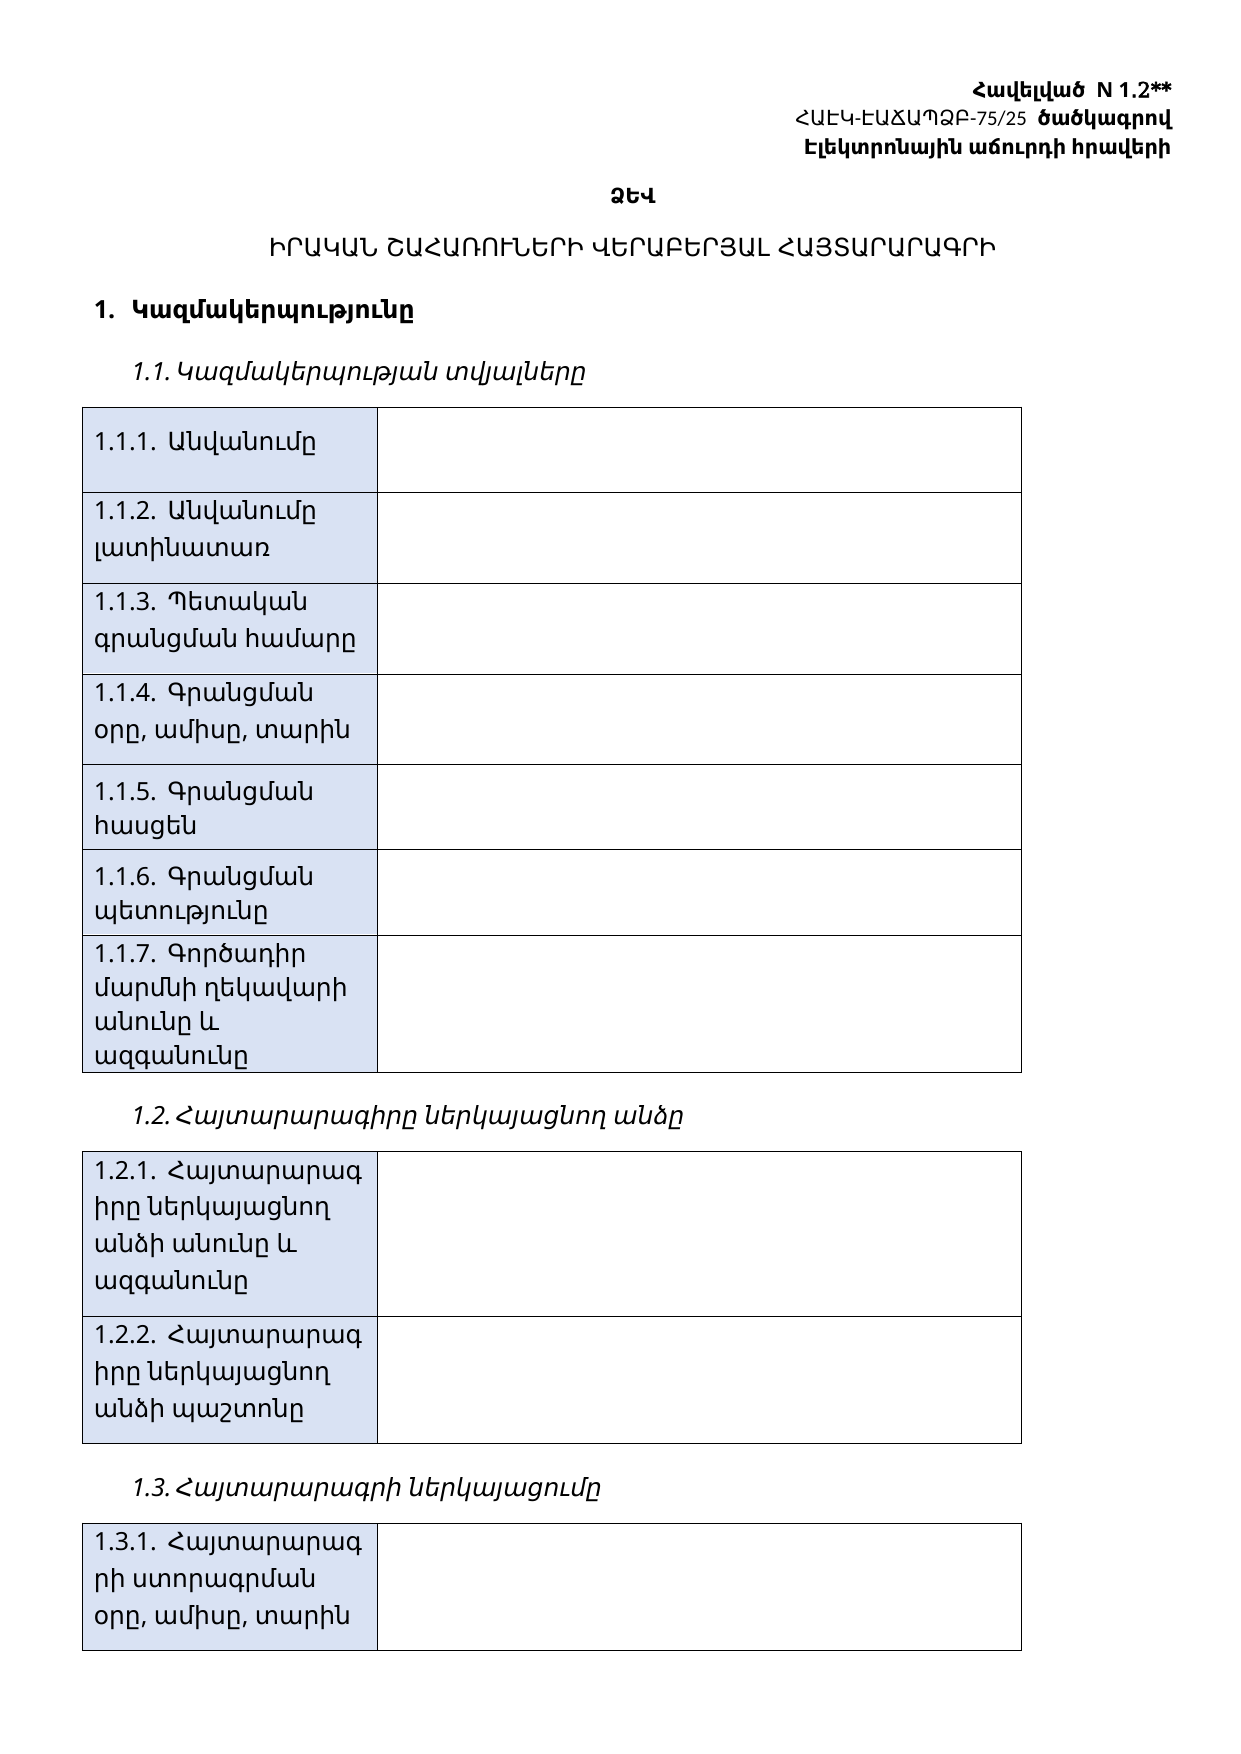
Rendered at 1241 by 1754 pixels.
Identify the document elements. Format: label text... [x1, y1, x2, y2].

table_header Անվանումը [83, 408, 377, 492]
table_cell Հայտարարագիրը ներկայացնող անձի պաշտոնը [83, 1317, 377, 1443]
table_cell [378, 675, 1021, 764]
list Հայտարարագիրը ներկայացնող անձը [131, 1098, 1171, 1132]
table_header [378, 1524, 1021, 1650]
table_cell Գրանցման հասցեն [83, 765, 377, 849]
text ՁԵՎ [94, 184, 1171, 209]
table_header [378, 1152, 1021, 1316]
list Կազմակերպության տվյալները [131, 353, 1171, 387]
table_cell [378, 850, 1021, 934]
table_cell Գրանցման օրը, ամիսը, տարին [83, 675, 377, 764]
list Հայտարարագրի ներկայացումը [131, 1469, 1171, 1503]
table_cell [378, 936, 1021, 1072]
table_cell [378, 1317, 1021, 1443]
table_cell [378, 493, 1021, 583]
table_header Հայտարարագրի ստորագրման օրը, ամիսը, տարին [83, 1524, 377, 1650]
text ԻՐԱԿԱՆ ՇԱՀԱՌՈՒՆԵՐԻ ՎԵՐԱԲԵՐՅԱԼ ՀԱՅՏԱՐԱՐԱԳՐԻ [94, 233, 1171, 262]
list Կազմակերպությունը [94, 291, 1171, 326]
text ՀԱԷԿ-ԷԱՃԱՊՁԲ-75/25 ծածկագրով [94, 103, 1171, 132]
table_cell Գրանցման պետությունը [83, 850, 377, 934]
table_cell Անվանումը լատինատառ [83, 493, 377, 583]
table_cell [378, 584, 1021, 673]
table_cell Պետական գրանցման համարը [83, 584, 377, 673]
table_cell Գործադիր մարմնի ղեկավարի անունը և ազգանունը [83, 936, 377, 1072]
table_cell [378, 765, 1021, 849]
table_header [378, 408, 1021, 492]
text Հավելված N 1․2** [94, 75, 1171, 103]
table_header Հայտարարագիրը ներկայացնող անձի անունը և ազգանունը [83, 1152, 377, 1316]
text Էլեկտրոնային աճուրդի հրավերի [94, 132, 1171, 160]
